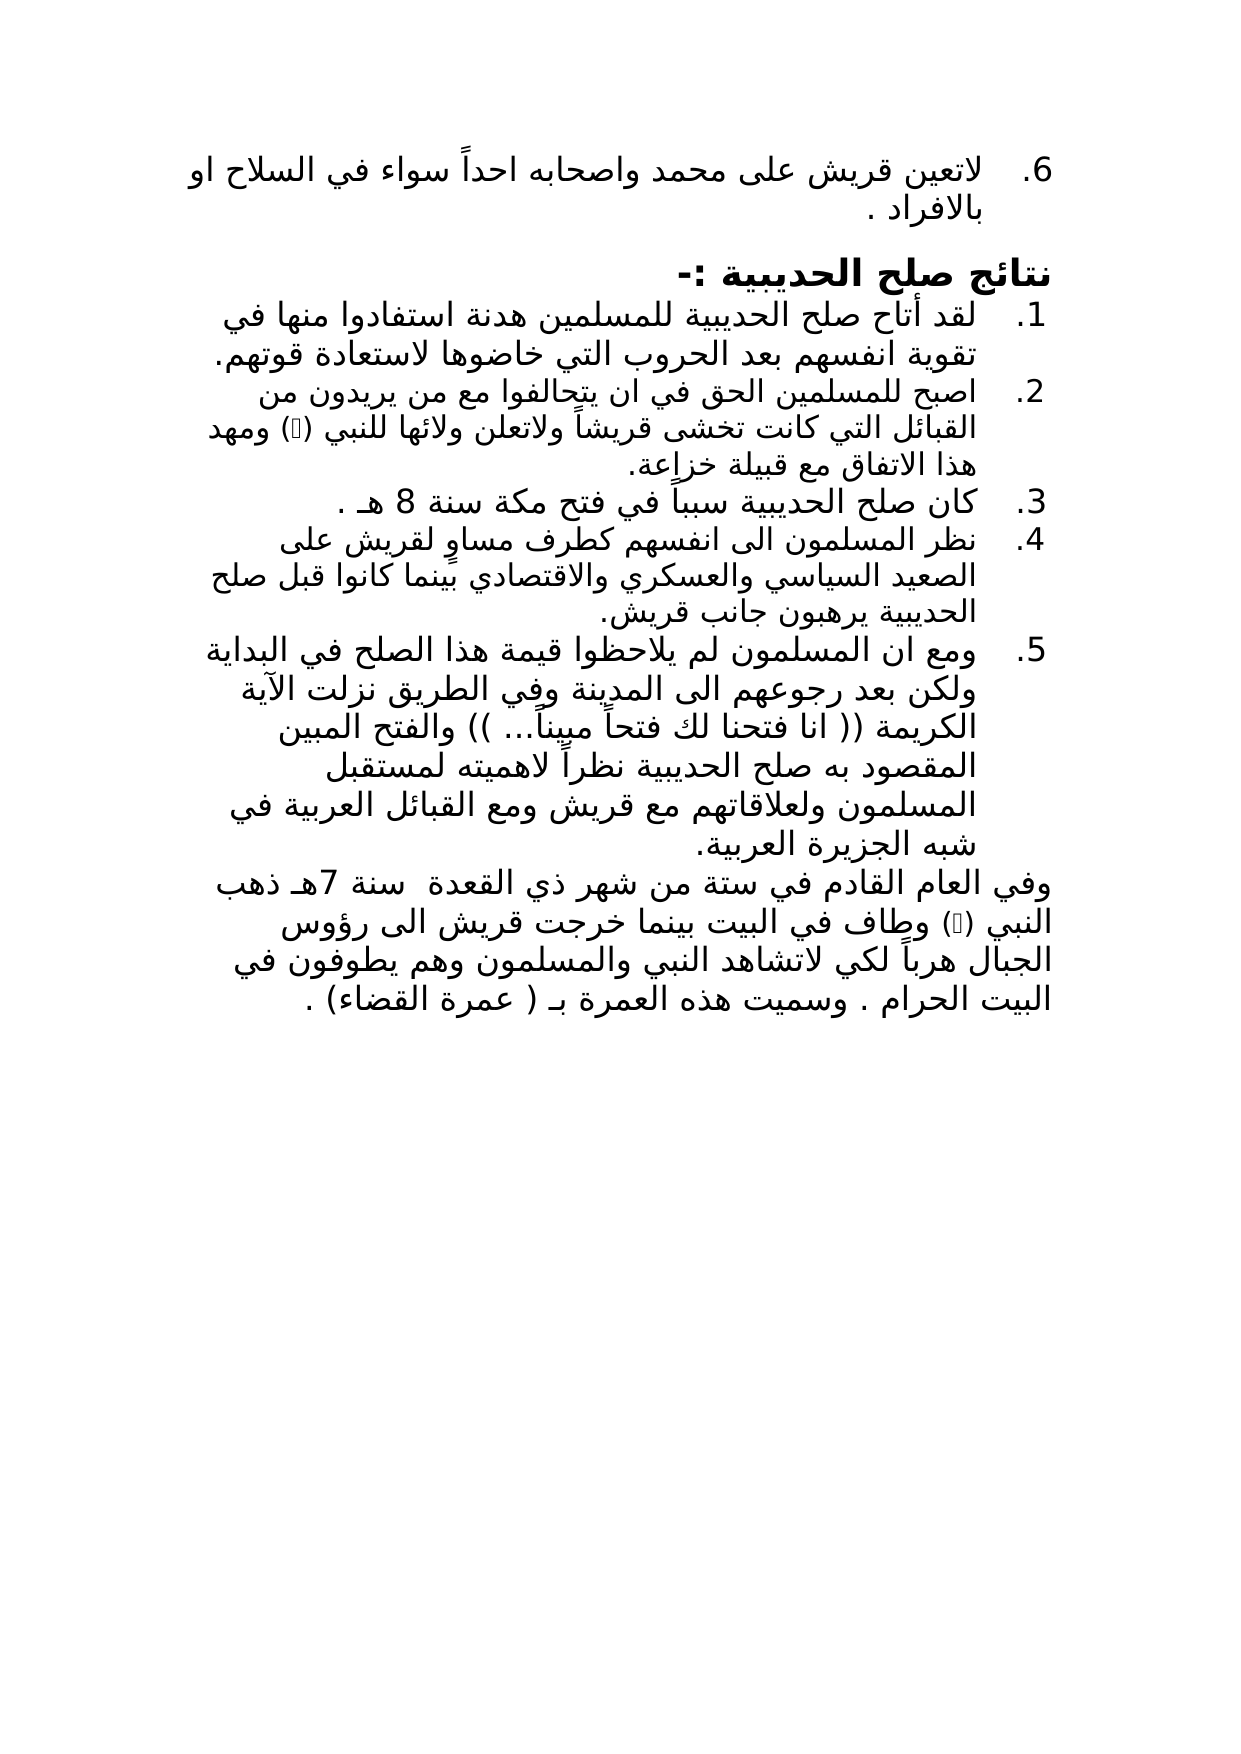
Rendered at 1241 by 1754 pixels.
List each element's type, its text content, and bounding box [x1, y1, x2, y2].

list ومع ان المسلمون لم يلاحظوا قيمة هذا الصلح في البداية ولكن بعد رجوعهم الى المدينة وفي الطريق نزلت الآية الكريمة (( انا فتحنا لك فتحاً مبيناً... )) والفتح المبين المقصود به صلح الحديبية نظراً لاهميته لمستقبل المسلمون ولعلاقاتهم مع قريش ومع القبائل العربية في شبه الجزيرة العربية. [187, 630, 1015, 863]
text نتائج صلح الحديبية :- [187, 252, 1053, 295]
list لاتعين قريش على محمد واصحابه احداً سواء في السلاح او بالافراد . [187, 150, 1021, 228]
list كان صلح الحديبية سبباً في فتح مكة سنة 8 هـ . [187, 482, 1015, 521]
text وفي العام القادم في ستة من شهر ذي القعدة سنة 7هـ ذهب النبي () وطاف في البيت بينما خرجت قريش الى رؤوس الجبال هرباً لكي لاتشاهد النبي والمسلمون وهم يطوفون في البيت الحرام . وسميت هذه العمرة بـ ( عمرة القضاء) . [187, 863, 1053, 1019]
list لقد أتاح صلح الحديبية للمسلمين هدنة استفادوا منها في تقوية انفسهم بعد الحروب التي خاضوها لاستعادة قوتهم. [187, 295, 1015, 373]
list اصبح للمسلمين الحق في ان يتحالفوا مع من يريدون من القبائل التي كانت تخشى قريشاً ولاتعلن ولائها للنبي () ومهد هذا الاتفاق مع قبيلة خزاعة. [187, 373, 1015, 482]
list نظر المسلمون الى انفسهم كطرف مساوٍ لقريش على الصعيد السياسي والعسكري والاقتصادي بينما كانوا قبل صلح الحديبية يرهبون جانب قريش. [187, 521, 1015, 630]
